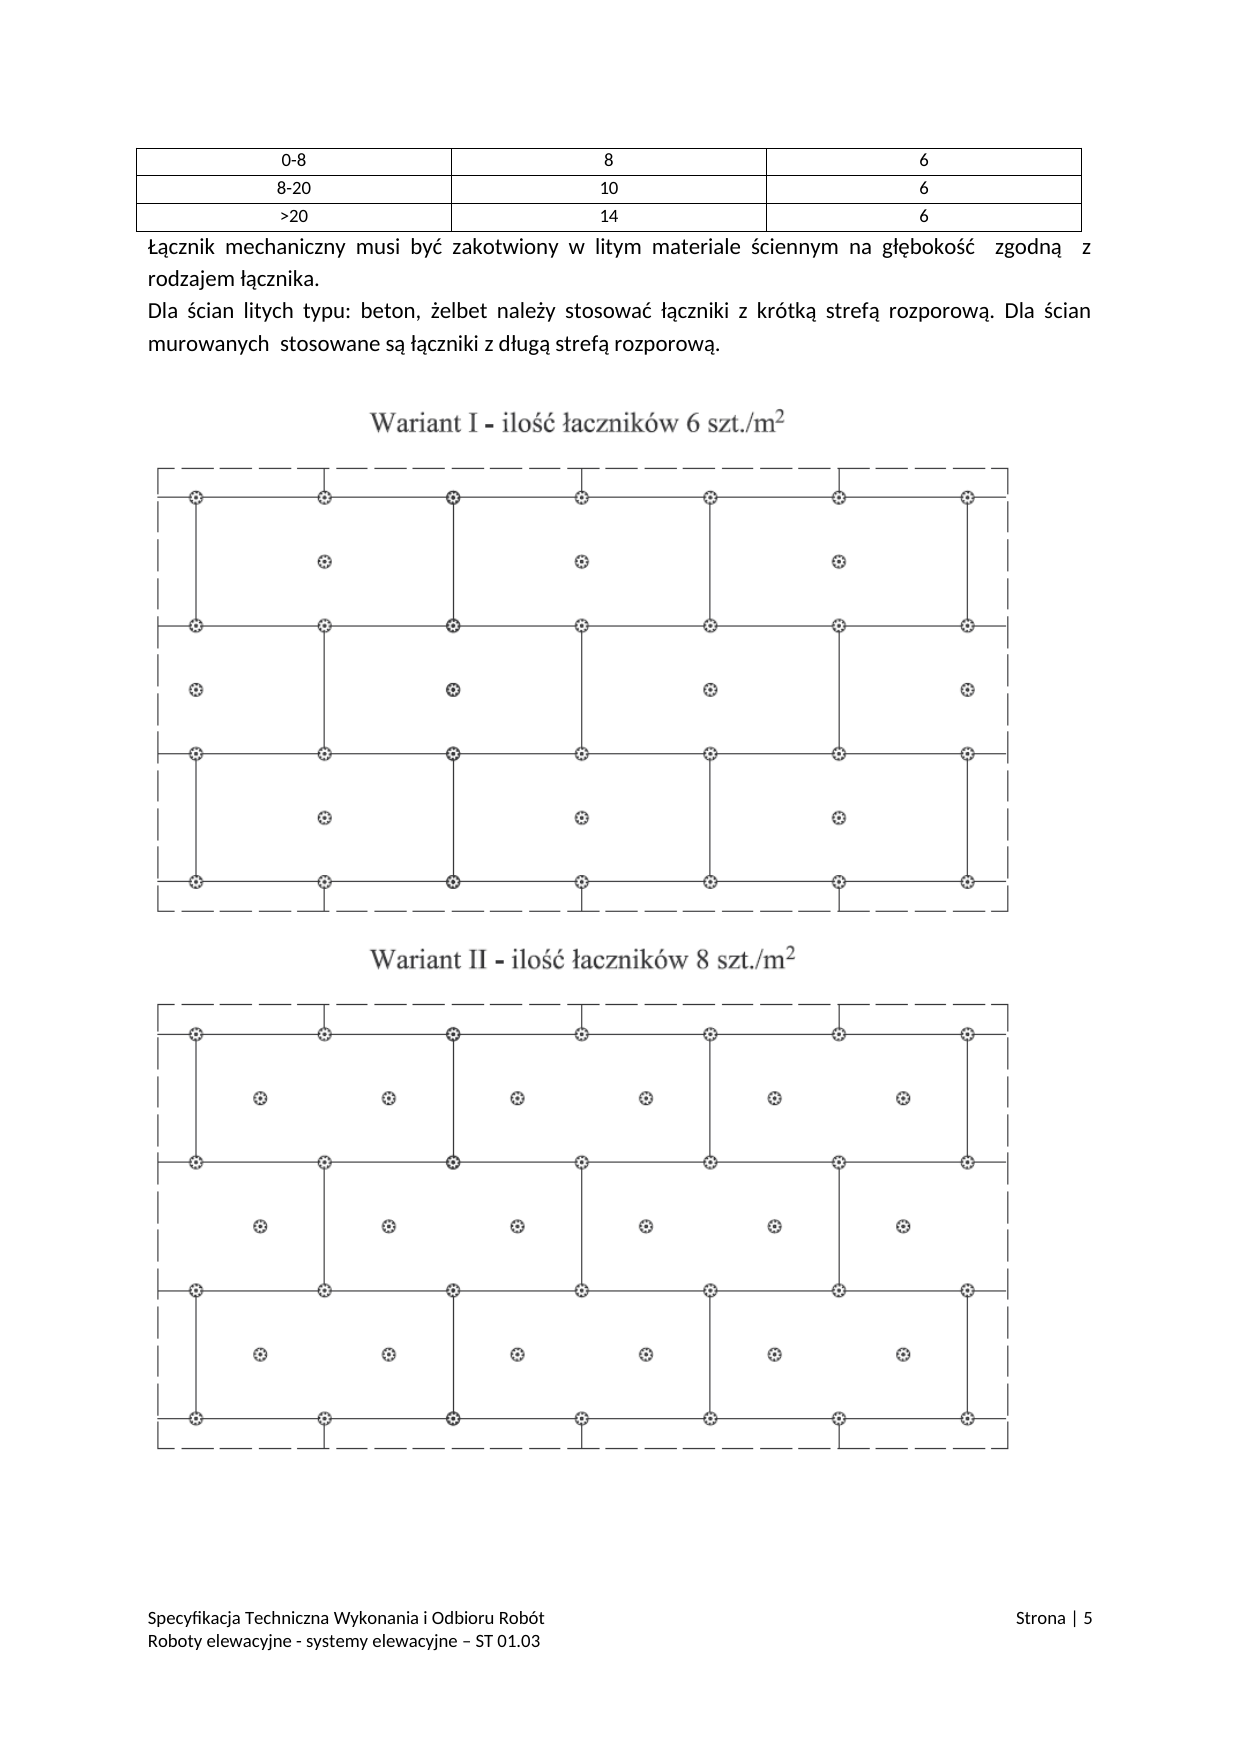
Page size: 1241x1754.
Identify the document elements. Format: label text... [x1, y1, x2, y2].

table_cell 10 [452, 176, 766, 203]
table_cell 6 [767, 149, 1081, 175]
table_cell 6 [767, 176, 1081, 203]
table_cell 14 [452, 204, 766, 231]
table_cell >20 [137, 204, 451, 231]
table_cell 6 [767, 204, 1081, 231]
text Dla ścian litych typu: beton, żelbet należy stosować łączniki z krótką strefą rozporową. Dla ścian murowanych stosowane są łączniki z długą strefą rozporową. [148, 296, 1093, 357]
text Łącznik mechaniczny musi być zakotwiony w litym materiale ściennym na głębokość zgodną z rodzajem łącznika. [148, 232, 1093, 292]
table_cell 0-8 [137, 149, 451, 175]
table_cell 8-20 [137, 176, 451, 203]
table_cell 8 [452, 149, 766, 175]
